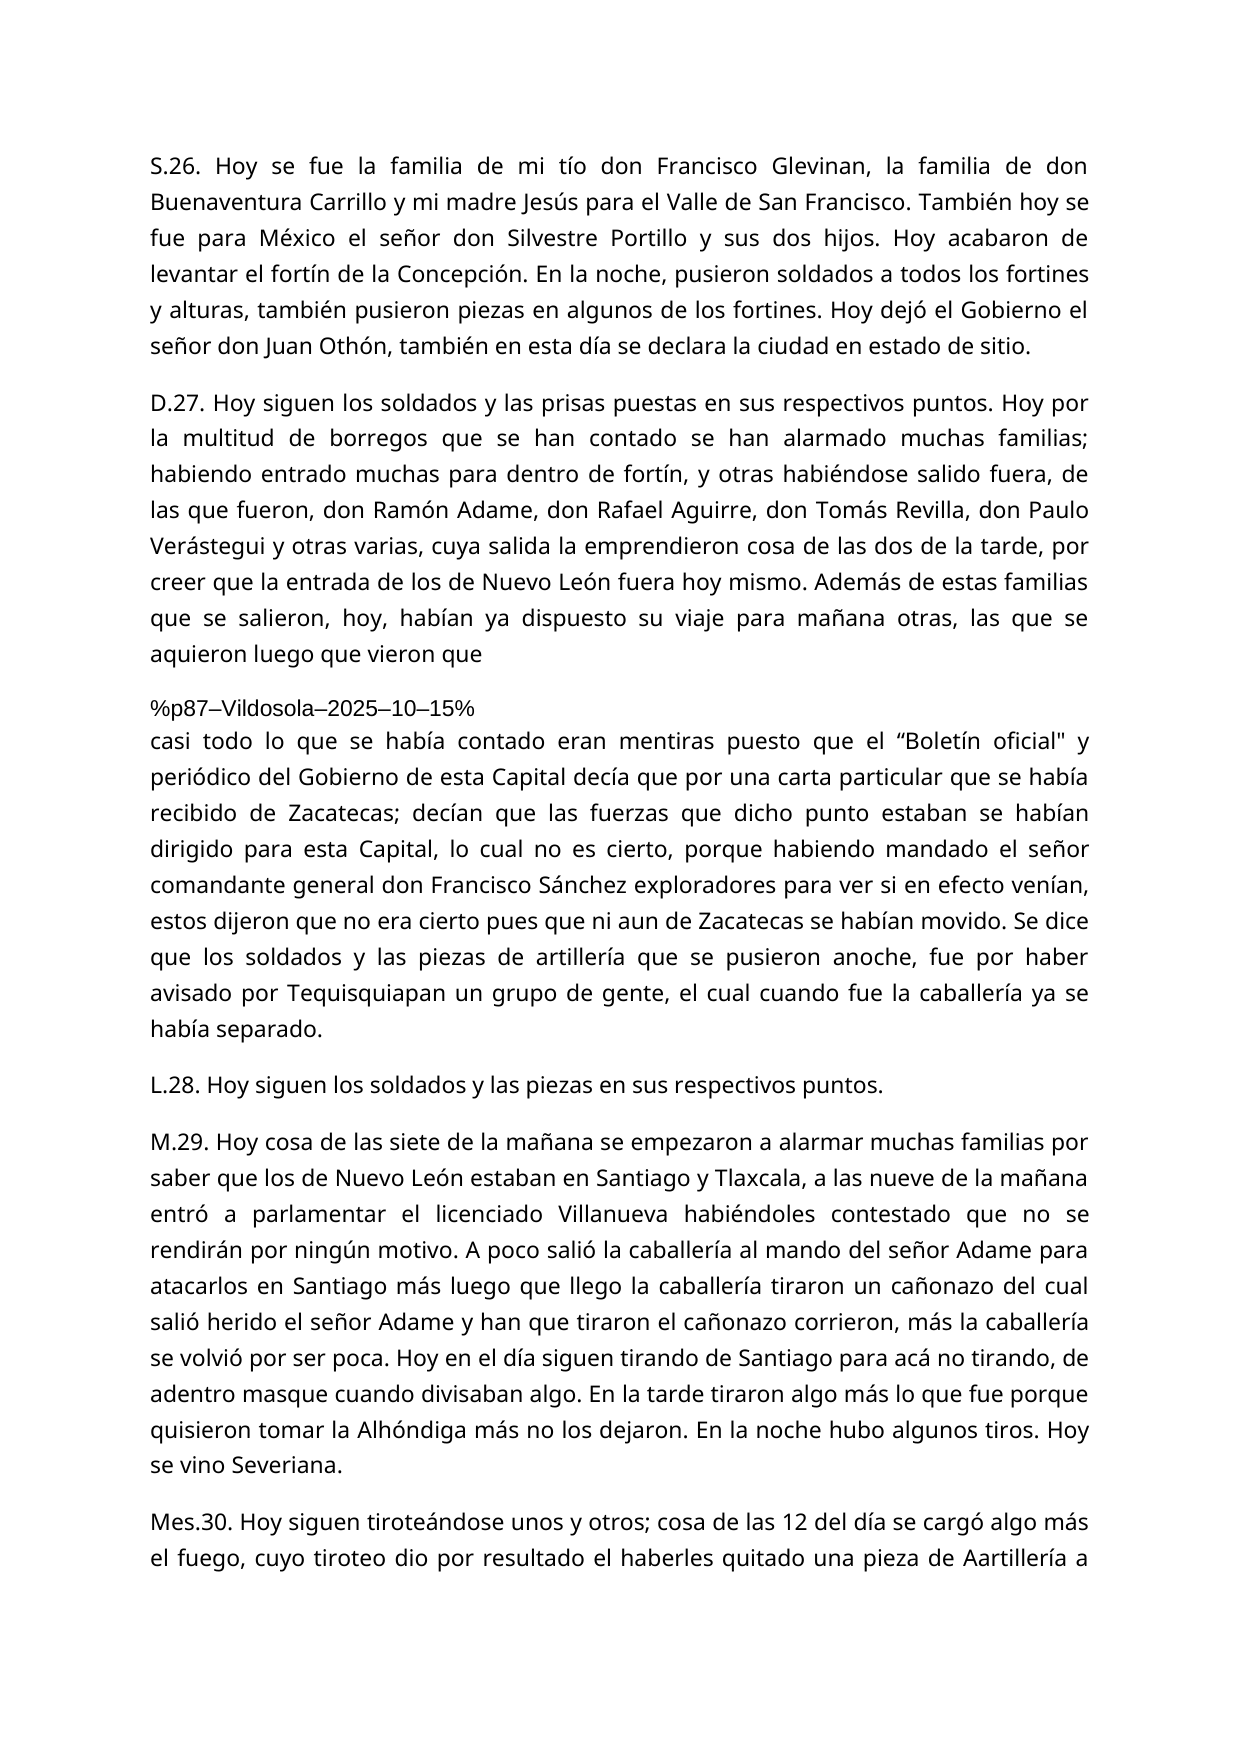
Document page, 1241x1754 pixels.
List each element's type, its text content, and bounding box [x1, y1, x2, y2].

text casi todo lo que se había contado eran mentiras puesto que el “Boletín oficial" y periódico del Gobierno de esta Capital decía que por una carta particular que se había recibido de Zacatecas; decían que las fuerzas que dicho punto estaban se habían dirigido para esta Capital, lo cual no es cierto, porque habiendo mandado el señor comandante general don Francisco Sánchez exploradores para ver si en efecto venían, estos dijeron que no era cierto pues que ni aun de Zacatecas se habían movido. Se dice que los soldados y las piezas de artillería que se pusieron anoche, fue por haber avisado por Tequisquiapan un grupo de gente, el cual cuando fue la caballería ya se había separado. [150, 725, 1090, 1044]
text S.26. Hoy se fue la familia de mi tío don Francisco Glevinan, la familia de don Buenaventura Carrillo y mi madre Jesús para el Valle de San Francisco. También hoy se fue para México el señor don Silvestre Portillo y sus dos hijos. Hoy acabaron de levantar el fortín de la Concepción. En la noche, pusieron soldados a todos los fortines y alturas, también pusieron piezas en algunos de los fortines. Hoy dejó el Gobierno el señor don Juan Othón, también en esta día se declara la ciudad en estado de sitio. [150, 150, 1090, 361]
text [150, 1506, 1090, 1573]
text D.27. Hoy siguen los soldados y las prisas puestas en sus respectivos puntos. Hoy por la multitud de borregos que se han contado se han alarmado muchas familias; habiendo entrado muchas para dentro de fortín, y otras habiéndose salido fuera, de las que fueron, don Ramón Adame, don Rafael Aguirre, don Tomás Revilla, don Paulo Verástegui y otras varias, cuya salida la emprendieron cosa de las dos de la tarde, por creer que la entrada de los de Nuevo León fuera hoy mismo. Además de estas familias que se salieron, hoy, habían ya dispuesto su viaje para mañana otras, las que se aquieron luego que vieron que [150, 386, 1090, 669]
text %p87–Vildosola–2025–10–15% [150, 695, 1090, 721]
text L.28. Hoy siguen los soldados y las piezas en sus respectivos puntos. [150, 1069, 1090, 1101]
text M.29. Hoy cosa de las siete de la mañana se empezaron a alarmar muchas familias por saber que los de Nuevo León estaban en Santiago y Tlaxcala, a las nueve de la mañana entró a parlamentar el licenciado Villanueva habiéndoles contestado que no se rendirán por ningún motivo. A poco salió la caballería al mando del señor Adame para atacarlos en Santiago más luego que llego la caballería tiraron un cañonazo del cual salió herido el señor Adame y han que tiraron el cañonazo corrieron, más la caballería se volvió por ser poca. Hoy en el día siguen tirando de Santiago para acá no tirando, de adentro masque cuando divisaban algo. En la tarde tiraron algo más lo que fue porque quisieron tomar la Alhóndiga más no los dejaron. En la noche hubo algunos tiros. Hoy se vino Severiana. [150, 1126, 1090, 1481]
